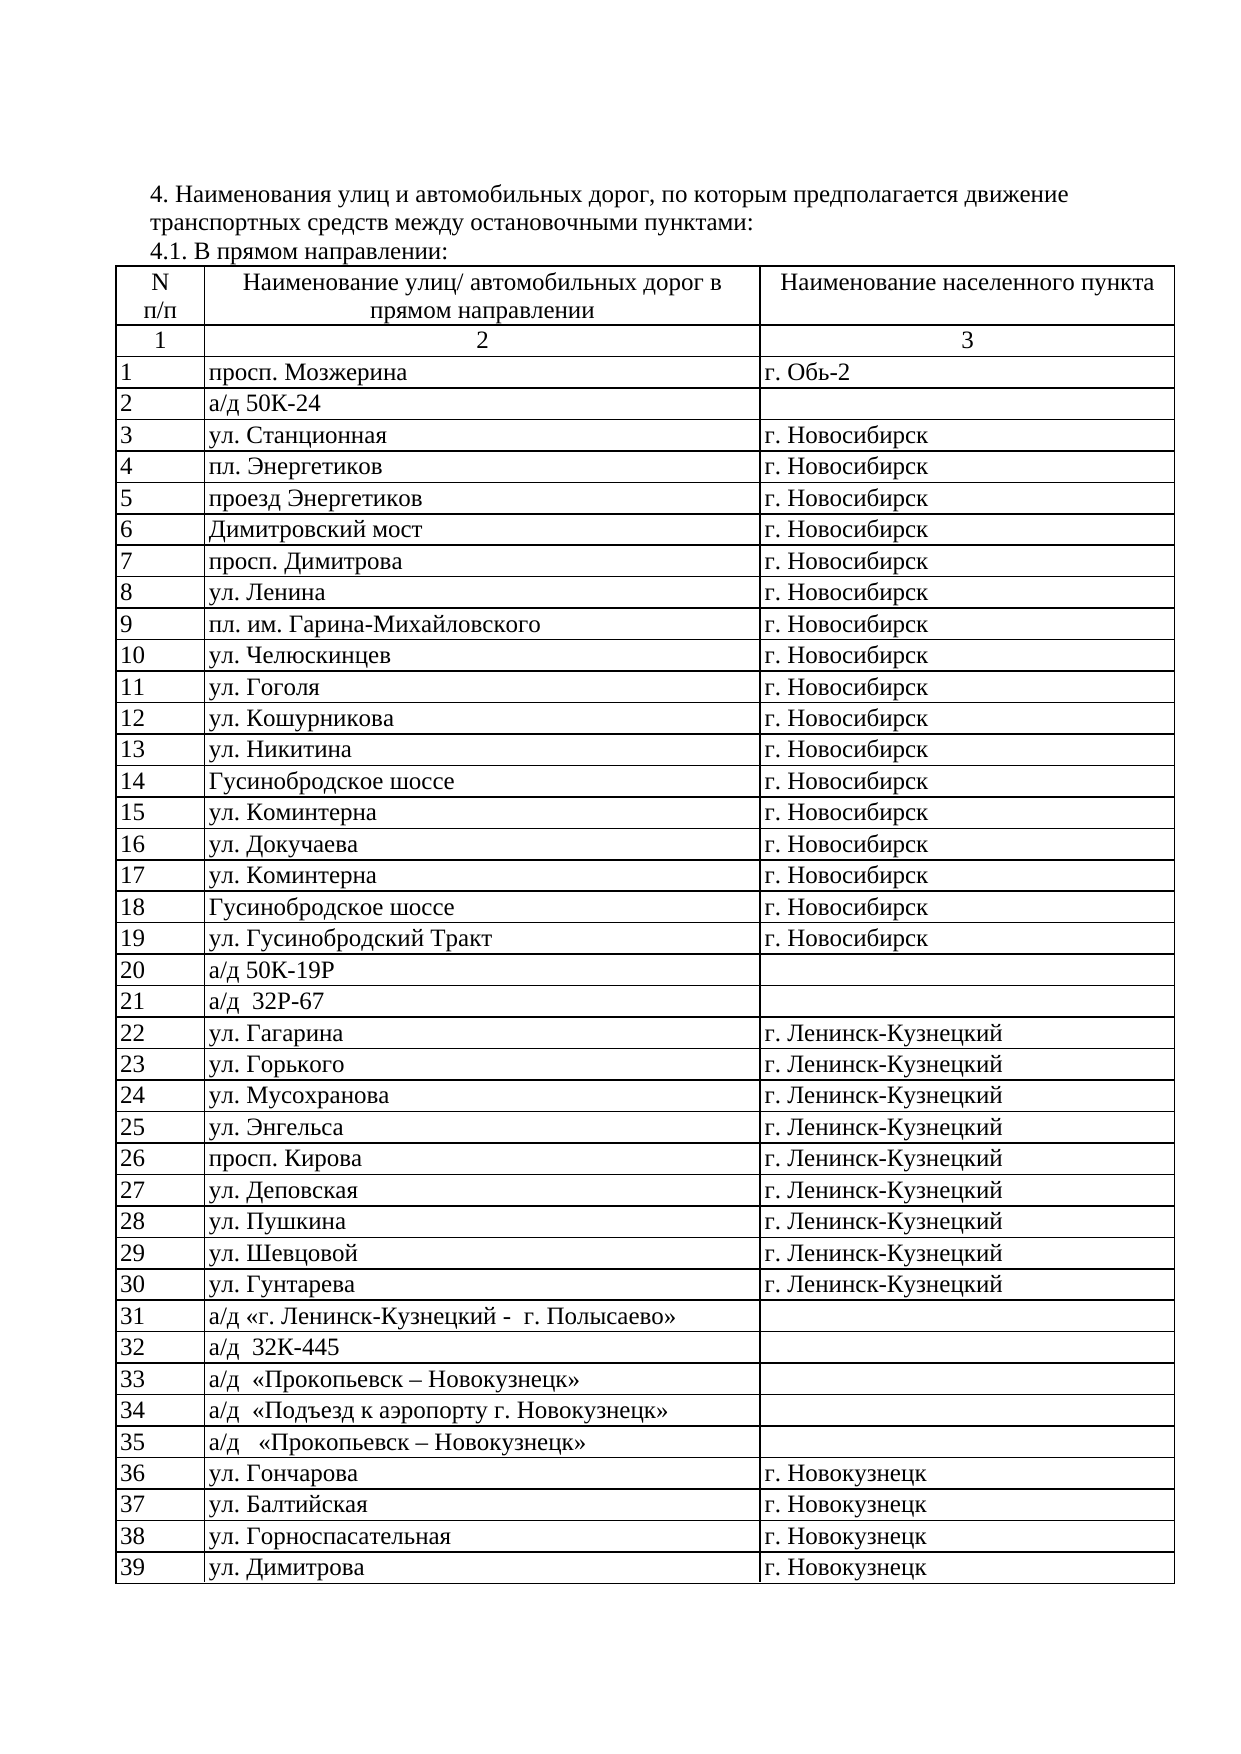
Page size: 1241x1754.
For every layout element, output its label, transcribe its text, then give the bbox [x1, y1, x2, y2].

table_cell 37 [117, 1490, 204, 1519]
text 4. Наименования улиц и автомобильных дорог, по которым предполагается движение транспортных средств между остановочными пунктами: [150, 179, 1090, 236]
table_cell [761, 1395, 1174, 1425]
table_cell [761, 955, 1174, 985]
table_cell ул. Деповская [205, 1175, 759, 1205]
table_cell Гусинобродское шоссе [205, 892, 759, 922]
table_cell пл. Энергетиков [205, 452, 759, 481]
table_cell а/д 32К-445 [205, 1332, 759, 1362]
table_cell пл. им. Гарина-Михайловского [205, 609, 759, 639]
table_cell просп. Димитрова [205, 546, 759, 576]
table_cell г. Новосибирск [761, 735, 1174, 764]
table_cell г. Новосибирск [761, 766, 1174, 796]
table_cell Гусинобродское шоссе [205, 766, 759, 796]
table_cell ул. Гусинобродский Тракт [205, 923, 759, 953]
table_cell ул. Гунтарева [205, 1270, 759, 1299]
table_cell ул. Горноспасательная [205, 1521, 759, 1551]
table_cell г. Ленинск-Кузнецкий [761, 1112, 1174, 1142]
table_cell г. Новокузнецк [761, 1458, 1174, 1488]
table_cell г. Новокузнецк [761, 1490, 1174, 1519]
table_cell г. Новокузнецк [761, 1553, 1174, 1582]
table_cell 33 [117, 1364, 204, 1394]
table_cell г. Новосибирск [761, 798, 1174, 827]
table_cell а/д «г. Ленинск-Кузнецкий - г. Полысаево» [205, 1301, 759, 1331]
table_cell [761, 1332, 1174, 1362]
table_cell 29 [117, 1238, 204, 1268]
table_cell ул. Коминтерна [205, 861, 759, 890]
table_cell ул. Гончарова [205, 1458, 759, 1488]
table_cell просп. Кирова [205, 1144, 759, 1173]
table_cell г. Ленинск-Кузнецкий [761, 1049, 1174, 1079]
table_cell г. Новосибирск [761, 577, 1174, 607]
table_cell 2 [117, 389, 204, 418]
table_cell 16 [117, 829, 204, 859]
table_cell [761, 389, 1174, 418]
table_cell г. Новосибирск [761, 515, 1174, 544]
table_cell г. Ленинск-Кузнецкий [761, 1270, 1174, 1299]
table_cell Димитровский мост [205, 515, 759, 544]
table_cell ул. Пушкина [205, 1207, 759, 1236]
table_cell г. Новокузнецк [761, 1521, 1174, 1551]
table_cell а/д 50К-19Р [205, 955, 759, 985]
table_cell 35 [117, 1427, 204, 1457]
table_cell 39 [117, 1553, 204, 1582]
table_cell 18 [117, 892, 204, 922]
table_cell ул. Балтийская [205, 1490, 759, 1519]
table_cell 3 [117, 420, 204, 450]
table_cell ул. Челюскинцев [205, 640, 759, 670]
table_cell 3 [761, 326, 1174, 356]
table_cell г. Ленинск-Кузнецкий [761, 1238, 1174, 1268]
table_cell 1 [117, 326, 204, 356]
table_cell 24 [117, 1081, 204, 1111]
table_cell 8 [117, 577, 204, 607]
table_cell ул. Докучаева [205, 829, 759, 859]
table_cell г. Новосибирск [761, 640, 1174, 670]
table_cell а/д 50К-24 [205, 389, 759, 418]
table_cell 21 [117, 986, 204, 1016]
table_cell 19 [117, 923, 204, 953]
table_cell ул. Энгельса [205, 1112, 759, 1142]
table_cell 10 [117, 640, 204, 670]
table_cell г. Новосибирск [761, 672, 1174, 702]
table_cell 4 [117, 452, 204, 481]
table_cell 9 [117, 609, 204, 639]
table_cell ул. Коминтерна [205, 798, 759, 827]
table_cell ул. Мусохранова [205, 1081, 759, 1111]
table_cell г. Новосибирск [761, 609, 1174, 639]
table_cell 15 [117, 798, 204, 827]
table_cell просп. Мозжерина [205, 357, 759, 387]
table_cell г. Обь-2 [761, 357, 1174, 387]
table_cell а/д «Прокопьевск – Новокузнецк» [205, 1427, 759, 1457]
table_cell 36 [117, 1458, 204, 1488]
table_cell 30 [117, 1270, 204, 1299]
table_cell [761, 1364, 1174, 1394]
table_cell а/д «Подъезд к аэропорту г. Новокузнецк» [205, 1395, 759, 1425]
table_header N п/п [117, 267, 204, 324]
table_cell 34 [117, 1395, 204, 1425]
table_cell 28 [117, 1207, 204, 1236]
text 4.1. В прямом направлении: [150, 236, 1090, 265]
table_cell 13 [117, 735, 204, 764]
table_header Наименование населенного пункта [761, 267, 1174, 324]
table_cell г. Новосибирск [761, 483, 1174, 513]
table_cell г. Новосибирск [761, 546, 1174, 576]
table_cell 6 [117, 515, 204, 544]
table_cell 12 [117, 703, 204, 733]
table_cell 5 [117, 483, 204, 513]
table_cell 17 [117, 861, 204, 890]
table_cell г. Новосибирск [761, 452, 1174, 481]
table_cell [761, 1301, 1174, 1331]
table_cell ул. Гоголя [205, 672, 759, 702]
table_cell 38 [117, 1521, 204, 1551]
table_cell ул. Димитрова [205, 1553, 759, 1582]
table_cell ул. Ленина [205, 577, 759, 607]
table_cell ул. Гагарина [205, 1018, 759, 1048]
table_cell г. Новосибирск [761, 892, 1174, 922]
table_cell 11 [117, 672, 204, 702]
table_cell г. Ленинск-Кузнецкий [761, 1081, 1174, 1111]
table_cell г. Новосибирск [761, 420, 1174, 450]
table_cell г. Новосибирск [761, 861, 1174, 890]
table_cell 25 [117, 1112, 204, 1142]
table_header Наименование улиц/ автомобильных дорог в прямом направлении [205, 267, 759, 324]
table_cell а/д «Прокопьевск – Новокузнецк» [205, 1364, 759, 1394]
table_cell г. Ленинск-Кузнецкий [761, 1207, 1174, 1236]
table_cell 22 [117, 1018, 204, 1048]
table_cell а/д 32Р-67 [205, 986, 759, 1016]
table_cell ул. Никитина [205, 735, 759, 764]
table_cell ул. Горького [205, 1049, 759, 1079]
table_cell 2 [205, 326, 759, 356]
table_cell г. Новосибирск [761, 923, 1174, 953]
table_cell г. Новосибирск [761, 703, 1174, 733]
table_cell г. Ленинск-Кузнецкий [761, 1018, 1174, 1048]
table_cell 32 [117, 1332, 204, 1362]
table_cell г. Новосибирск [761, 829, 1174, 859]
table_cell проезд Энергетиков [205, 483, 759, 513]
table_cell [761, 986, 1174, 1016]
table_cell 23 [117, 1049, 204, 1079]
table_cell 31 [117, 1301, 204, 1331]
table_cell 7 [117, 546, 204, 576]
table_cell 1 [117, 357, 204, 387]
table_cell 27 [117, 1175, 204, 1205]
table_cell г. Ленинск-Кузнецкий [761, 1175, 1174, 1205]
table_cell ул. Шевцовой [205, 1238, 759, 1268]
table_cell г. Ленинск-Кузнецкий [761, 1144, 1174, 1173]
table_cell 20 [117, 955, 204, 985]
table_cell 26 [117, 1144, 204, 1173]
table_cell ул. Кошурникова [205, 703, 759, 733]
table_cell 14 [117, 766, 204, 796]
table_cell [761, 1427, 1174, 1457]
table_cell ул. Станционная [205, 420, 759, 450]
